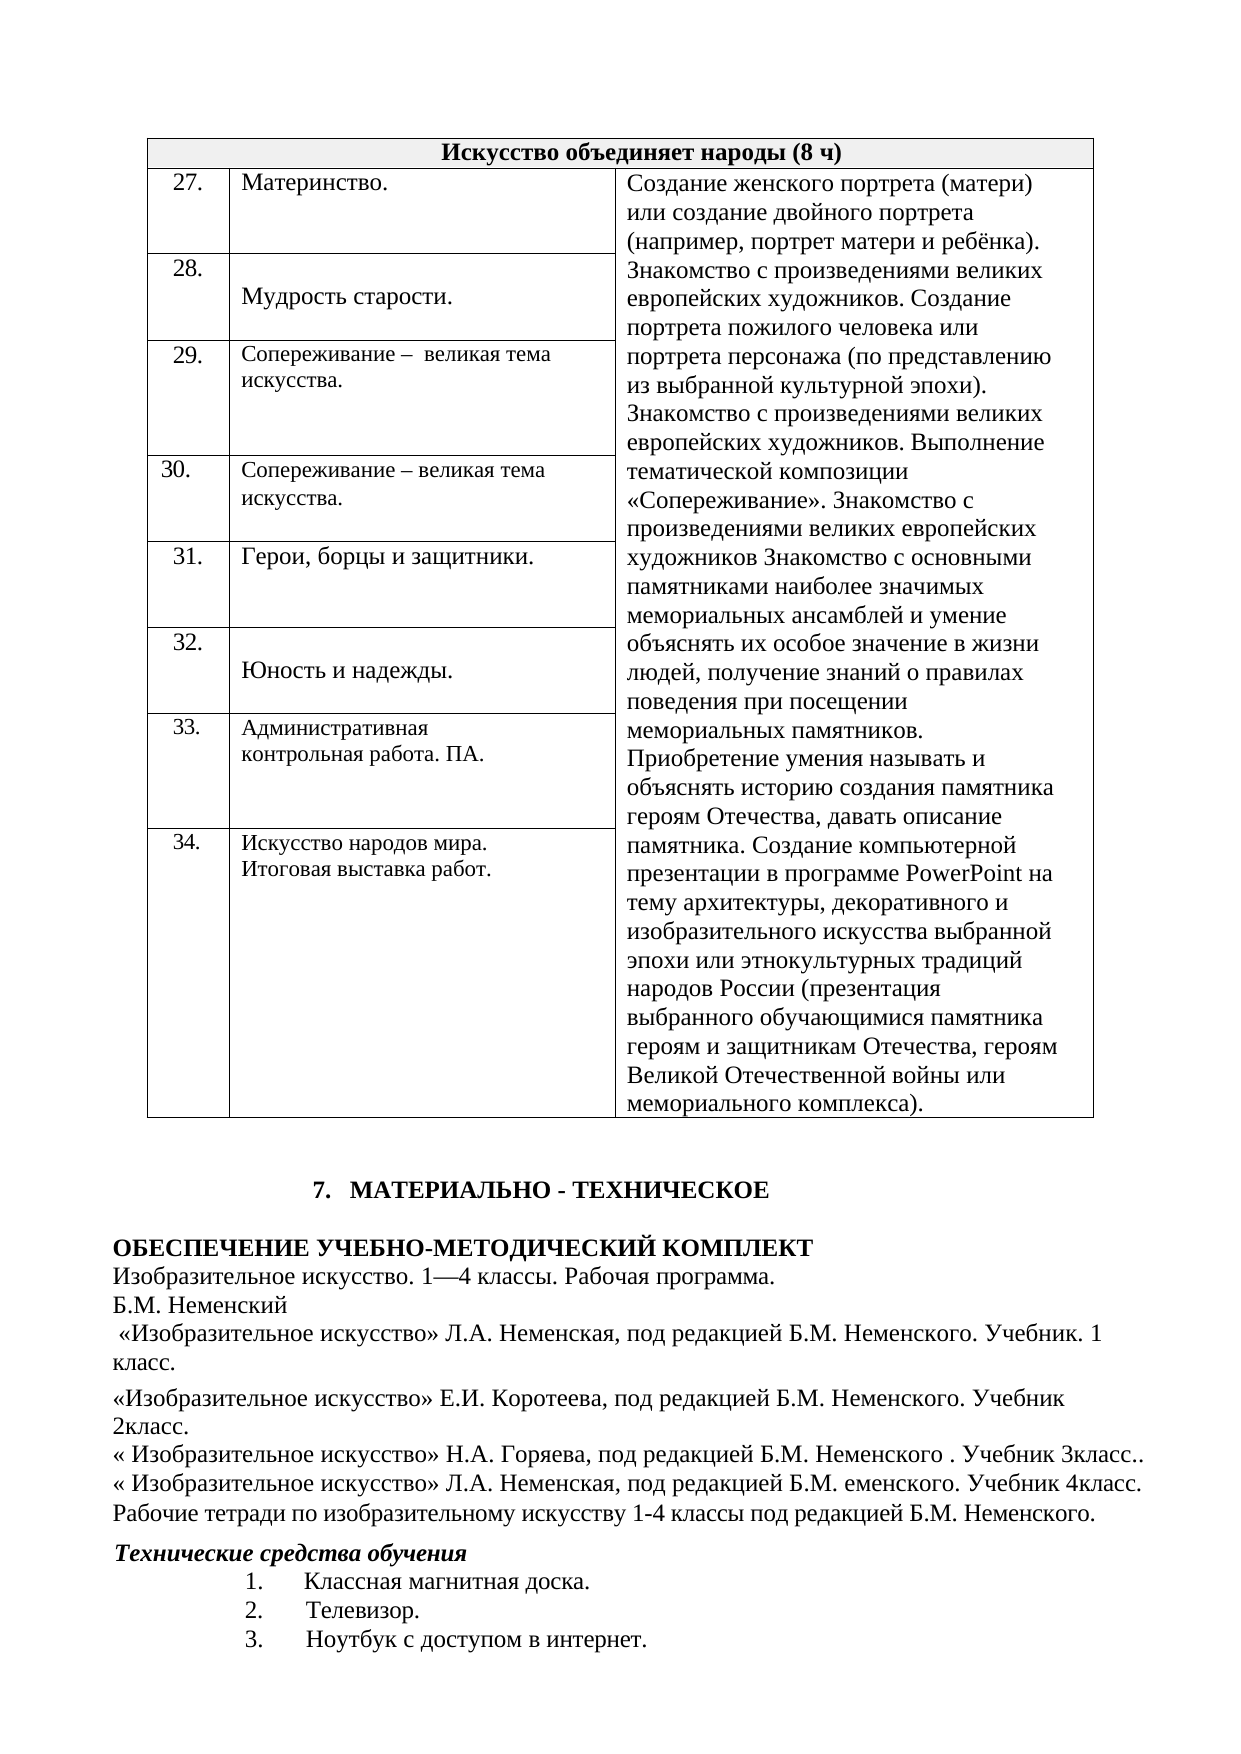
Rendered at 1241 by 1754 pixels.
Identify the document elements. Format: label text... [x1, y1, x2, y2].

table_cell Сопереживание – великая тема искусства. [230, 341, 615, 455]
table_cell 28. [148, 254, 229, 340]
table_cell 32. [148, 628, 229, 713]
text «Изобразительное искусство» Л.А. Неменская, под редакцией Б.М. Неменского. Учебник. 1 класс. [112, 1319, 1152, 1376]
table_cell 30. [148, 456, 229, 541]
table_cell 33. [148, 714, 229, 828]
table_cell 27. [148, 169, 229, 253]
table_cell Искусство народов мира. Итоговая выставка работ. [230, 829, 615, 1117]
table_cell 34. [148, 829, 229, 1117]
list Классная магнитная доска. [244, 1567, 1152, 1596]
table_cell Сопереживание – великая тема искусства. [230, 456, 615, 541]
text Б.М. Неменский [112, 1290, 1152, 1319]
table_cell Создание женского портрета (матери) или создание двойного портрета (например, портрет матери и ребёнка). Знакомство с произведениями великих европейских художников. Создание портрета пожилого человека или портрета персонажа (по представлению из выбранной культурной эпохи). Знакомство с произведениями великих европейских художников. Выполнение тематической композиции «Сопереживание». Знакомство с произведениями великих европейских художников Знакомство с основными памятниками наиболее значимых мемориальных ансамблей и умение объяснять их особое значение в жизни людей, получение знаний о правилах поведения при посещении мемориальных памятников. Приобретение умения называть и объяснять историю создания памятника героям Отечества, давать описание памятника. Создание компьютерной презентации в программе PowerPoint на тему архитектуры, декоративного и изобразительного искусства выбранной эпохи или этнокультурных традиций народов России (презентация выбранного обучающимися памятника героям и защитникам Отечества, героям Великой Отечественной войны или мемориального комплекса). [616, 169, 1093, 1117]
table_cell Герои, борцы и защитники. [230, 542, 615, 627]
table_cell 29. [148, 341, 229, 455]
subtitle Технические средства обучения [114, 1538, 1152, 1567]
table_cell Мудрость старости. [230, 254, 615, 340]
subtitle МАТЕРИАЛЬНО - ТЕХНИЧЕСКОЕ ОБЕСПЕЧЕНИЕ УЧЕБНО-МЕТОДИЧЕСКИЙ КОМПЛЕКТ [112, 1147, 970, 1261]
table_cell Юность и надежды. [230, 628, 615, 713]
table_header Искусство объединяет народы (8 ч) [148, 139, 1093, 167]
text «Изобразительное искусство» Е.И. Коротеева, под редакцией Б.М. Неменского. Учебник 2класс. [112, 1383, 1121, 1440]
table_cell Материнство. [230, 169, 615, 253]
text Рабочие тетради по изобразительному искусству 1-4 классы под редакцией Б.М. Неменского. [112, 1498, 1152, 1527]
text « Изобразительное искусство» Н.А. Горяева, под редакцией Б.М. Неменского . Учебник 3класс.. [112, 1440, 1152, 1468]
text Изобразительное искусство. 1—4 классы. Рабочая программа. [112, 1261, 1152, 1290]
list Ноутбук с доступом в интернет. [244, 1624, 1152, 1653]
list Телевизор. [244, 1596, 1152, 1624]
text « Изобразительное искусство» Л.А. Неменская, под редакцией Б.М. еменского. Учебник 4класс. [112, 1469, 1152, 1498]
table_cell Административная контрольная работа. ПА. [230, 714, 615, 828]
table_cell 31. [148, 542, 229, 627]
